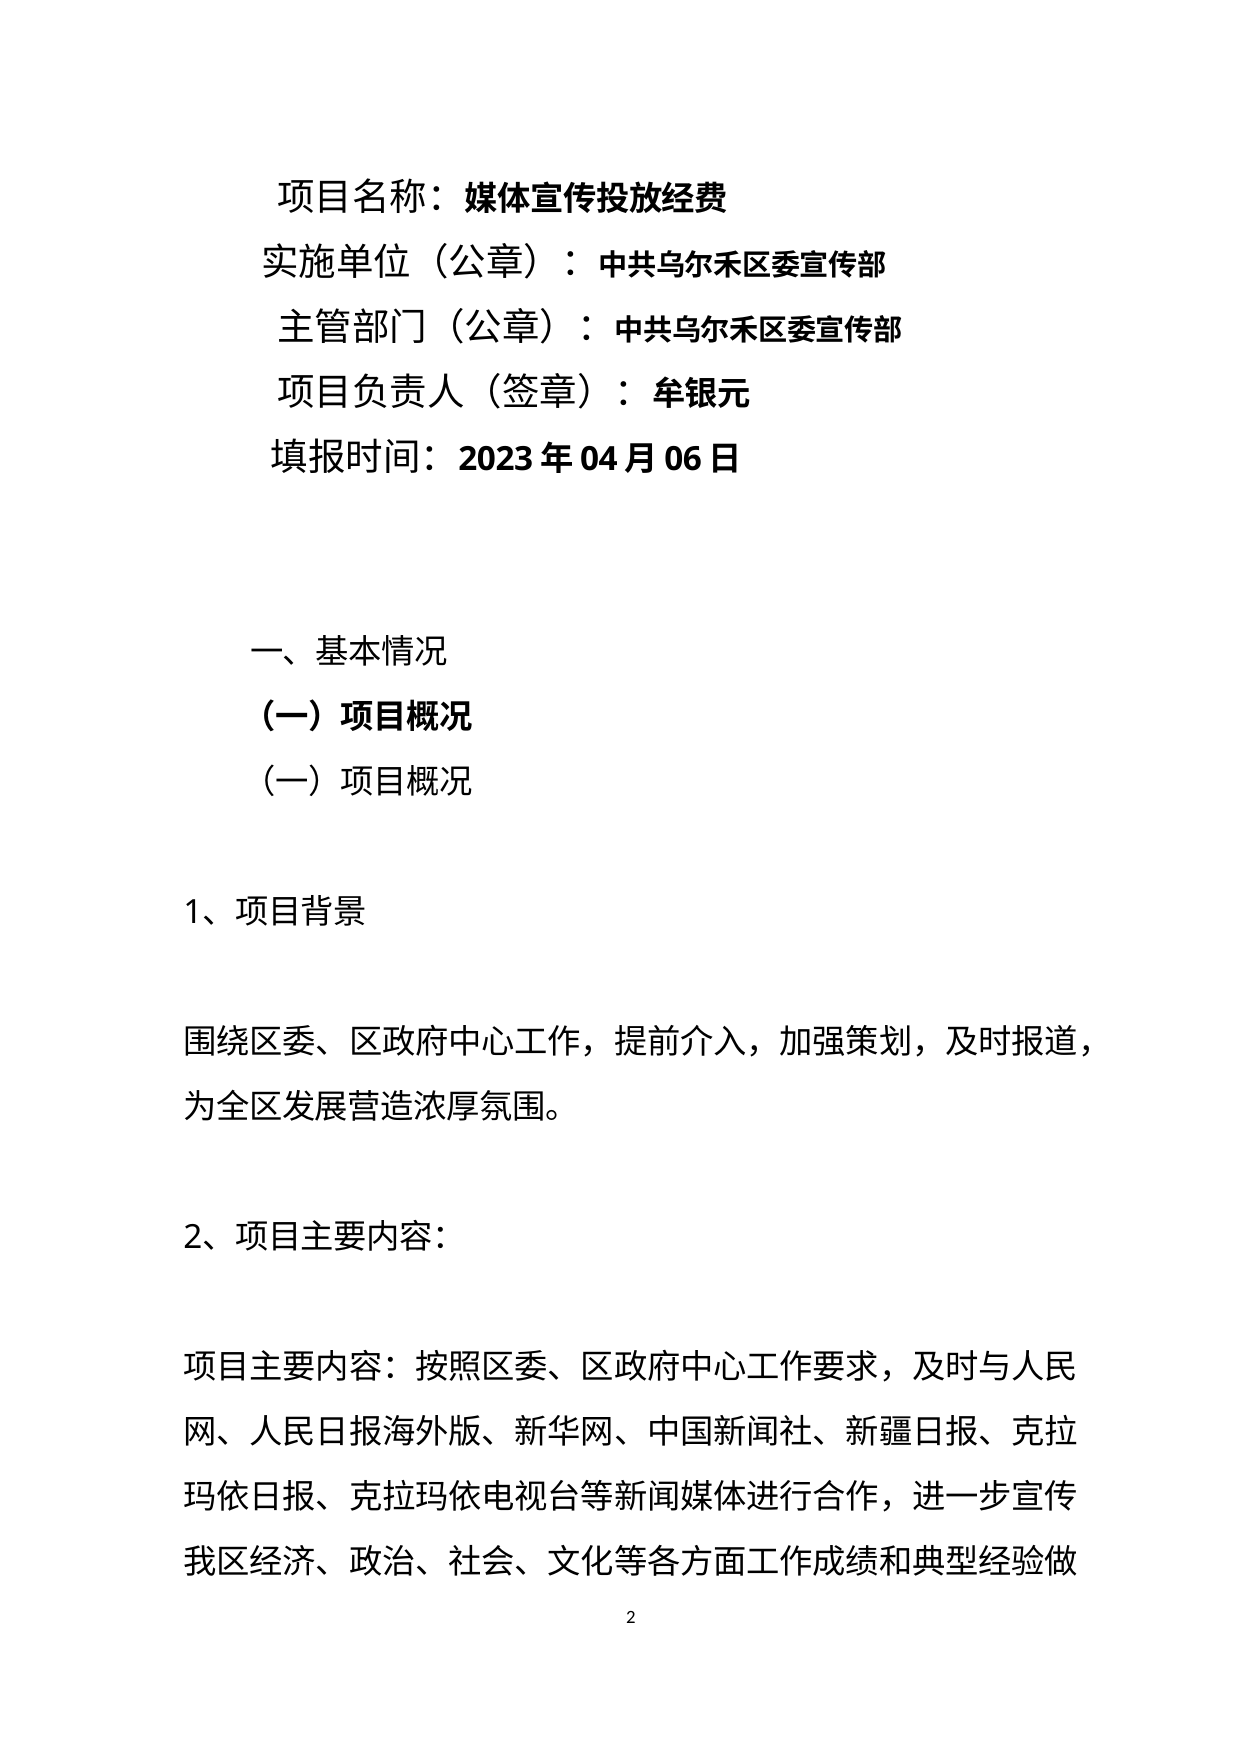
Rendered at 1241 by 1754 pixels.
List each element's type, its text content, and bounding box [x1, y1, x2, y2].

text 一、基本情况 [183, 617, 1078, 682]
text 主管部门（公章）：中共乌尔禾区委宣传部 [183, 292, 1078, 357]
text 项目名称：媒体宣传投放经费 [183, 162, 1078, 227]
text 填报时间：2023年04月06日 [211, 422, 1078, 487]
text 实施单位（公章）：中共乌尔禾区委宣传部 [183, 227, 1078, 292]
text （一）项目概况 [183, 682, 1078, 747]
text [183, 747, 1078, 1592]
text 项目负责人（签章）：牟银元 [183, 357, 1078, 422]
